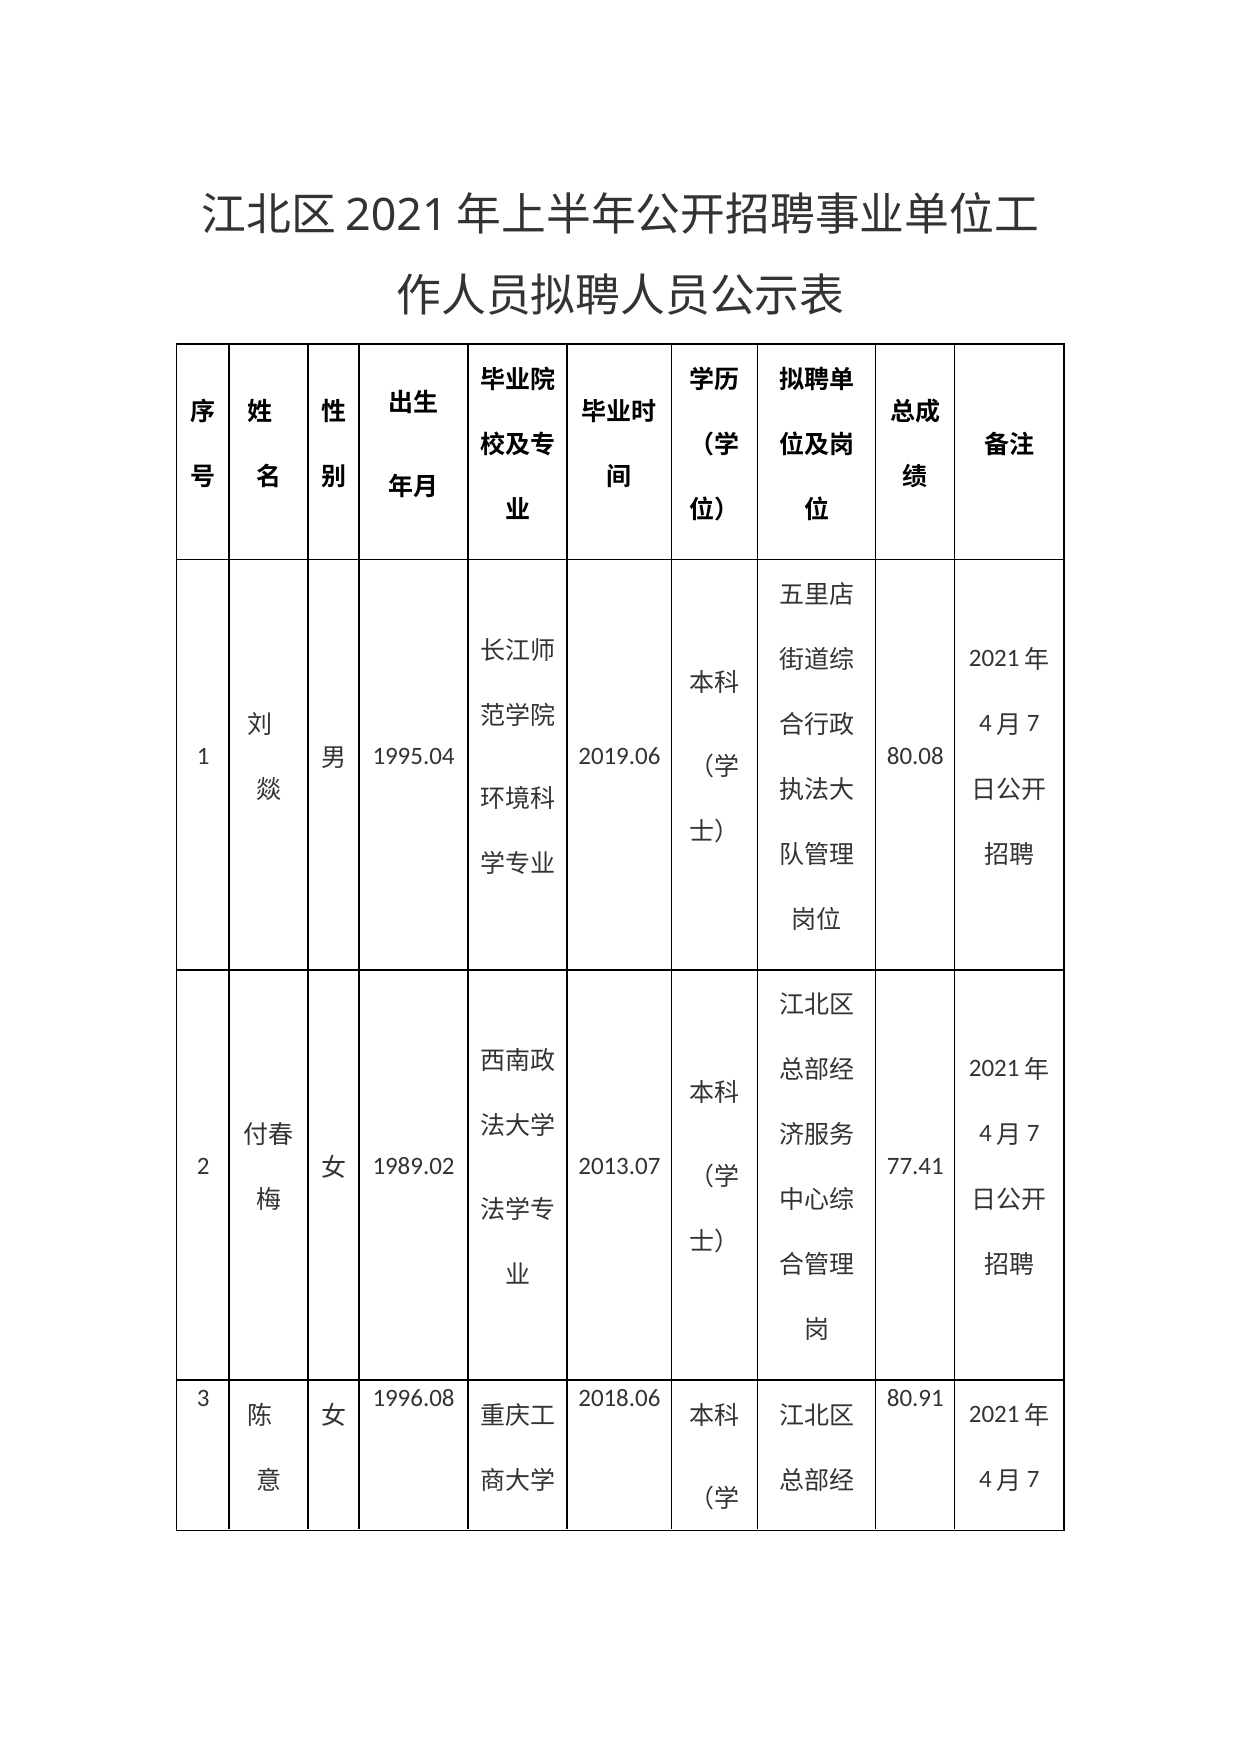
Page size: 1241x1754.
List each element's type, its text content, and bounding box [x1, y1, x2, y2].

table_cell 2019.06 [568, 560, 671, 969]
table_cell 80.08 [876, 560, 954, 969]
table_cell 2018.06 [568, 1381, 671, 1529]
text 江北区2021年上半年公开招聘事业单位工作人员拟聘人员公示表 [187, 162, 1053, 324]
table_cell 江北区总部经济服务中心综合管理岗 [758, 971, 875, 1379]
table_header 备注 [955, 345, 1063, 558]
table_cell 五里店街道综合行政执法大队管理岗位 [758, 560, 875, 969]
table_cell 80.91 [876, 1381, 954, 1529]
table_cell 2021年4月7日公开招聘 [955, 971, 1063, 1379]
table_cell 江北区总部经济服务中心企业服务岗 [758, 1381, 875, 1529]
table_cell 刘 燚 [230, 560, 307, 969]
table_header 出生 年月 [360, 345, 467, 558]
table_header 总成绩 [876, 345, 954, 558]
table_header 拟聘单位及岗位 [758, 345, 875, 558]
table_cell 3 [177, 1381, 228, 1529]
table_cell 西南政法大学 法学专业 [469, 971, 566, 1379]
table_header 毕业院校及专业 [469, 345, 566, 558]
table_cell 2021年4月7日公开招聘 [955, 560, 1063, 969]
table_cell 女 [309, 971, 358, 1379]
table_cell 重庆工商大学 金融学专业 [469, 1381, 566, 1529]
table_cell 本科 （学士） [672, 971, 757, 1379]
table_cell 男 [309, 560, 358, 969]
table_header 性别 [309, 345, 358, 558]
table_cell 1989.02 [360, 971, 467, 1379]
table_header 序号 [177, 345, 228, 558]
table_header 学历（学位） [672, 345, 757, 558]
table_cell 付春梅 [230, 971, 307, 1379]
table_cell 长江师范学院 环境科学专业 [469, 560, 566, 969]
table_cell 2021年4月7日公开招聘 [955, 1381, 1063, 1529]
table_cell 2 [177, 971, 228, 1379]
table_cell 1 [177, 560, 228, 969]
table_cell 女 [309, 1381, 358, 1529]
table_cell 77.41 [876, 971, 954, 1379]
table_cell 1996.08 [360, 1381, 467, 1529]
table_cell 陈 意 [230, 1381, 307, 1529]
table_cell 本科 （学士） [672, 1381, 757, 1529]
table_cell 1995.04 [360, 560, 467, 969]
table_header 姓 名 [230, 345, 307, 558]
table_cell 本科 （学士） [672, 560, 757, 969]
table_cell 2013.07 [568, 971, 671, 1379]
table_header 毕业时间 [568, 345, 671, 558]
